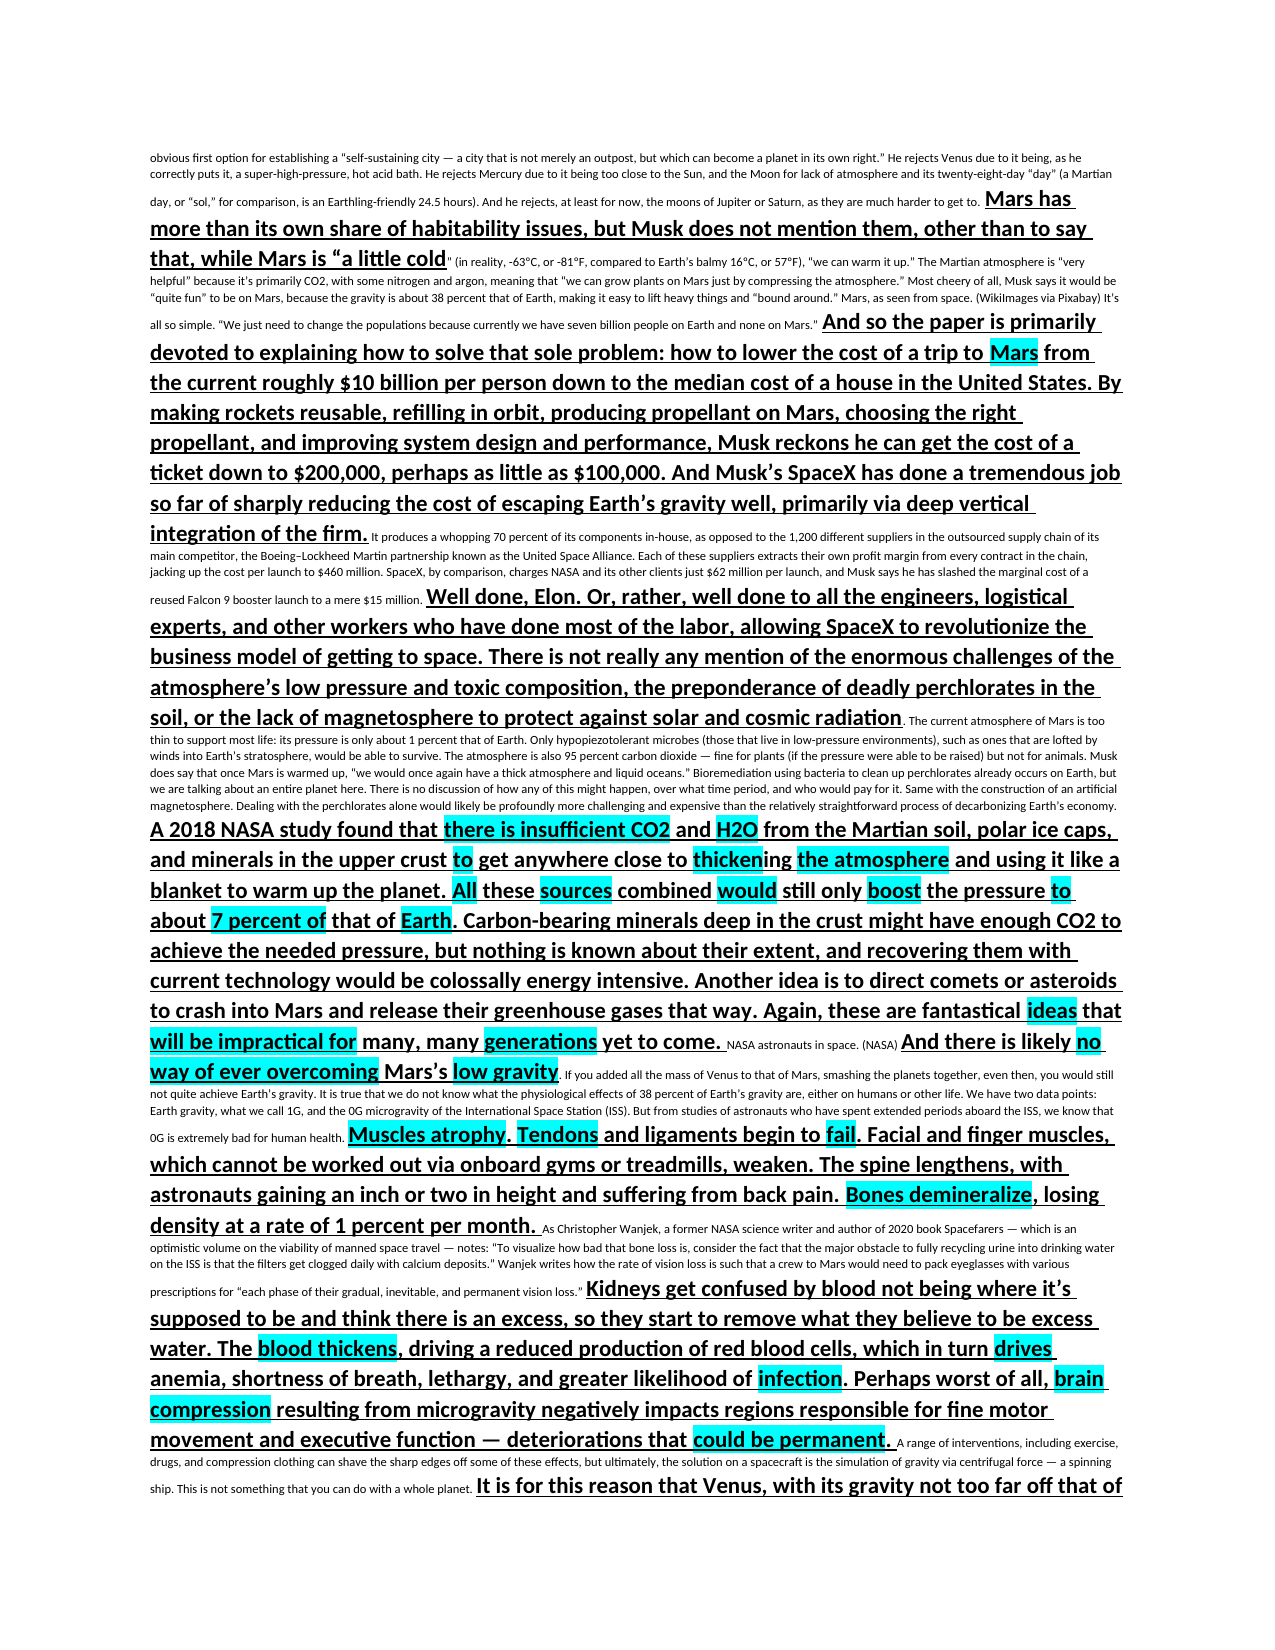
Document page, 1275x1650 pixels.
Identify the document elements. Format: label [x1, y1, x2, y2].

text [150, 150, 1125, 1500]
